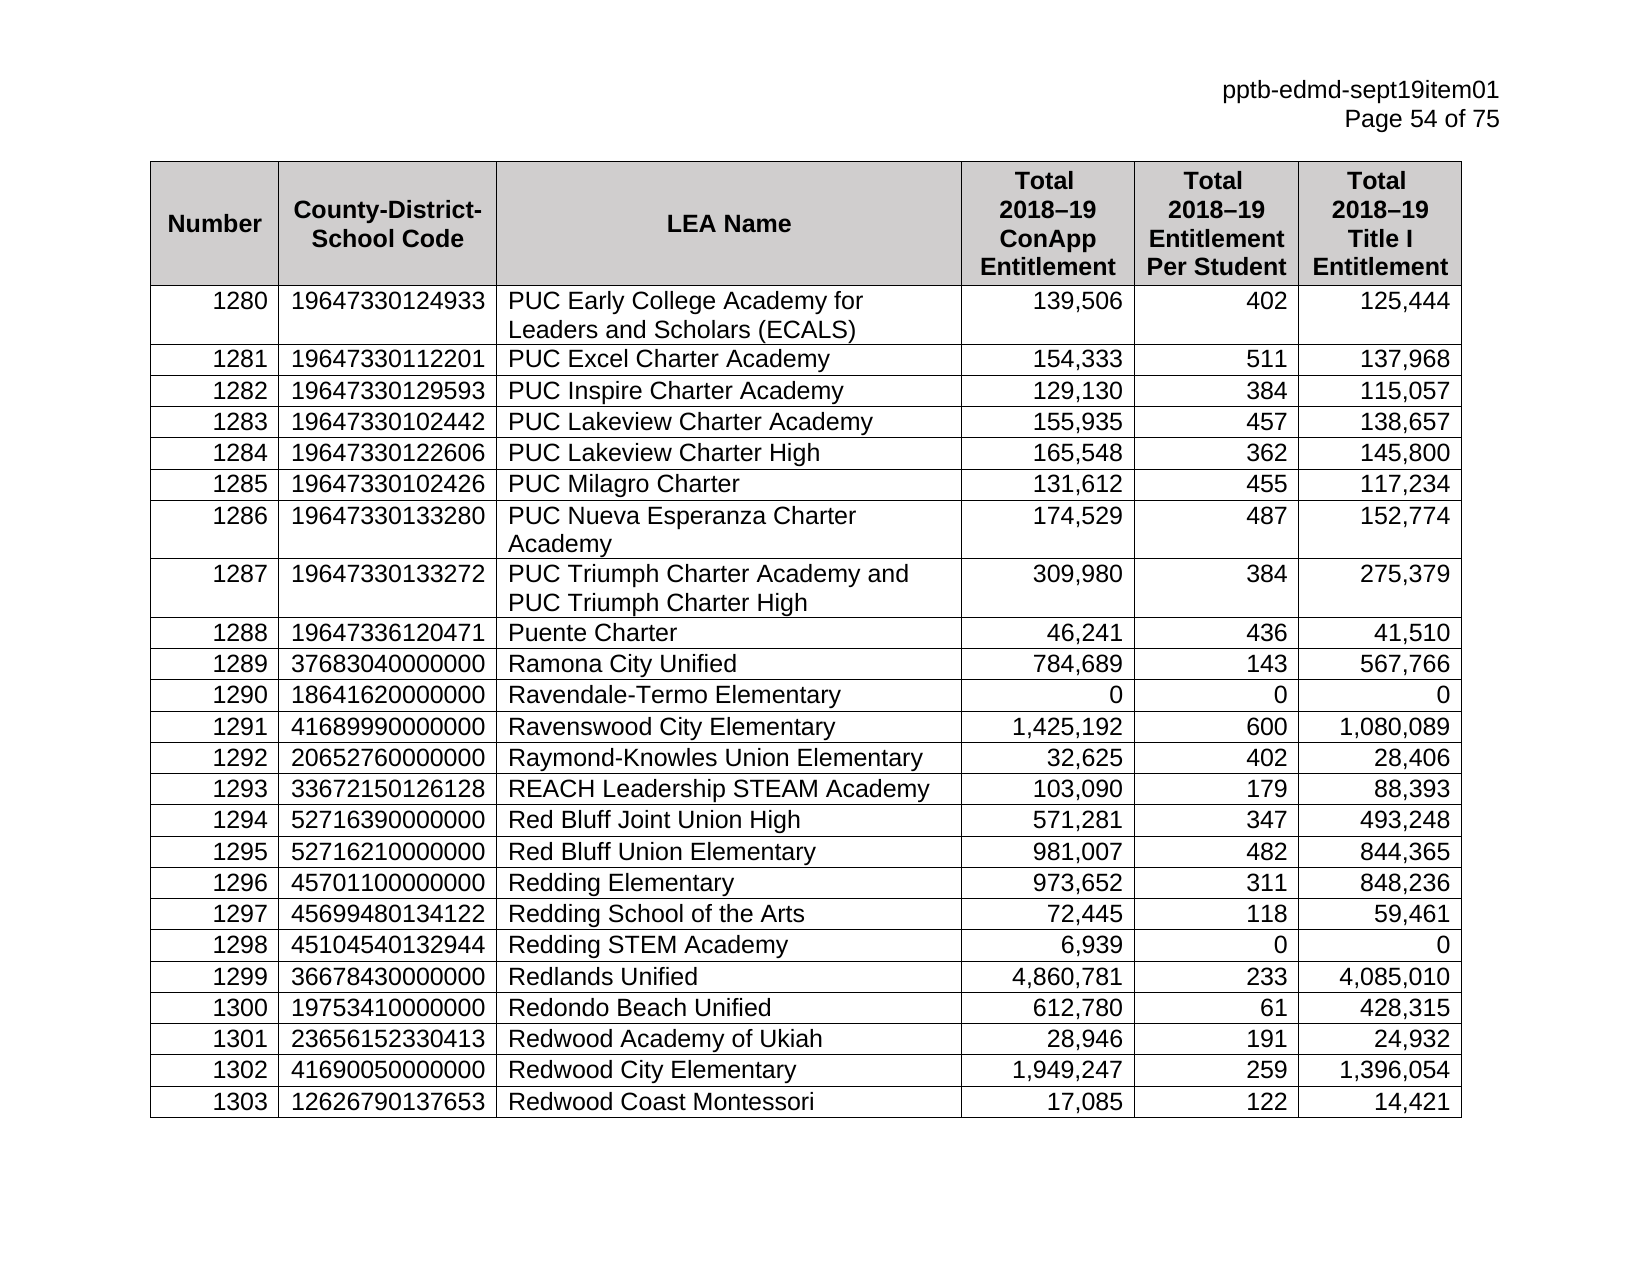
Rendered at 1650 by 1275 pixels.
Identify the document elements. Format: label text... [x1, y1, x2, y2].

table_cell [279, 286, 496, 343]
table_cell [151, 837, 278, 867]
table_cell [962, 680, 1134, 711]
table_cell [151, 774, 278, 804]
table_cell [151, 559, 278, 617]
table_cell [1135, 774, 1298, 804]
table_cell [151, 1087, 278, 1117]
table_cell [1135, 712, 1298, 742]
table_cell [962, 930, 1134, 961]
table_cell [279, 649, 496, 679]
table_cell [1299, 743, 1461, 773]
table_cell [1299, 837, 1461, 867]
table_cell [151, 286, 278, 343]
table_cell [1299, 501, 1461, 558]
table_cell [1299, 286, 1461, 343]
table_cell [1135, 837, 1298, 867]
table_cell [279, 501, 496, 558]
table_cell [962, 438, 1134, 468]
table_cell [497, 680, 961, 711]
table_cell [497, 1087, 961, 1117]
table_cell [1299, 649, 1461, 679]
table_header LEA Name [497, 162, 961, 285]
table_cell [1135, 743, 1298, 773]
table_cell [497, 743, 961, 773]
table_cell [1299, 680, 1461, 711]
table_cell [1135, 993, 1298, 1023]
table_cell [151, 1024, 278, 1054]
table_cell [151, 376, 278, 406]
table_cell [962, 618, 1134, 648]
table_header Total 2018–19 ConApp Entitlement [962, 162, 1134, 285]
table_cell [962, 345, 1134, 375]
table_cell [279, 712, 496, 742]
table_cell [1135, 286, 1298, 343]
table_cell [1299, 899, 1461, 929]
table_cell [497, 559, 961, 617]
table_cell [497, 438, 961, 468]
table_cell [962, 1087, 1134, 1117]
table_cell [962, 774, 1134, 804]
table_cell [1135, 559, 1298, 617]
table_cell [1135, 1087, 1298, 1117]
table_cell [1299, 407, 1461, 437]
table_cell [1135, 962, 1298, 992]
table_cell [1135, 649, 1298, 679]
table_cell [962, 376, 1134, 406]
table_header Total 2018–19 Title I Entitlement [1299, 162, 1461, 285]
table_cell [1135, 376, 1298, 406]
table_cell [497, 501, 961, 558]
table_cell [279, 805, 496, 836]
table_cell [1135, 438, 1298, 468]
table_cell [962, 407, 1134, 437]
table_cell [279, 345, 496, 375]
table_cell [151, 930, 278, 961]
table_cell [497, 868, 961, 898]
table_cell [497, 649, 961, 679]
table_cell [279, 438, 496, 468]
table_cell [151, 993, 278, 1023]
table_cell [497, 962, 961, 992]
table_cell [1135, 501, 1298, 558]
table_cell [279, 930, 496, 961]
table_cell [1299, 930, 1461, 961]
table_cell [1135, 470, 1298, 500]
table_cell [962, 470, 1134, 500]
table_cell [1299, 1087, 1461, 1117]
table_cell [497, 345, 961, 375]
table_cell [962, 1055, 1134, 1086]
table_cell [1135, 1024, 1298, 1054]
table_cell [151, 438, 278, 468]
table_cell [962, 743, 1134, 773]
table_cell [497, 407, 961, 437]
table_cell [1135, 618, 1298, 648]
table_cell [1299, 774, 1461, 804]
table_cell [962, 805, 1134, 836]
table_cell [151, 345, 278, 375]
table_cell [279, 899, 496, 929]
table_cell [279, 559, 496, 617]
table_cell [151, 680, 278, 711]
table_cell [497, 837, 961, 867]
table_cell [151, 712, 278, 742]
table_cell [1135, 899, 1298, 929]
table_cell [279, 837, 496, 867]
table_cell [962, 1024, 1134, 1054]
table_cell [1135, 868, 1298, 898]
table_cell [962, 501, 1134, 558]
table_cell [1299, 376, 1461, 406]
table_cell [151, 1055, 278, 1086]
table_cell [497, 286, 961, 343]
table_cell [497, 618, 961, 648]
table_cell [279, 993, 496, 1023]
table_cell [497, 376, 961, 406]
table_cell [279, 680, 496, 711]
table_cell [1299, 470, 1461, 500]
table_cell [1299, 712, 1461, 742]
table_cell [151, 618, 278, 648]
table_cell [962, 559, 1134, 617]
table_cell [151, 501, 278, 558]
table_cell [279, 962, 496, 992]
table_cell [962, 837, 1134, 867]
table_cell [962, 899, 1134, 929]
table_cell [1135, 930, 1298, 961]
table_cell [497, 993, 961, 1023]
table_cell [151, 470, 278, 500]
table_header Total 2018–19 Entitlement Per Student [1135, 162, 1298, 285]
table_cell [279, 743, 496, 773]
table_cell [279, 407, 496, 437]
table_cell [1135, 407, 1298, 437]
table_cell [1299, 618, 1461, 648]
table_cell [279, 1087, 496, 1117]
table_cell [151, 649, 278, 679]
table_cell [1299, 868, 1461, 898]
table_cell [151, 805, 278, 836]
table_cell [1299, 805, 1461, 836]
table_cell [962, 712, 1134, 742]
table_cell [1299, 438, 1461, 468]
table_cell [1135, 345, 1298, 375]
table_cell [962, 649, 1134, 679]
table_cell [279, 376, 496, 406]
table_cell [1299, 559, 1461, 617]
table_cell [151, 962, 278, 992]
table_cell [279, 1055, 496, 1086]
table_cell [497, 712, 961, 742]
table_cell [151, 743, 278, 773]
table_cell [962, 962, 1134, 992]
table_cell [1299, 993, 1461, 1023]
table_header County-District-School Code [279, 162, 496, 285]
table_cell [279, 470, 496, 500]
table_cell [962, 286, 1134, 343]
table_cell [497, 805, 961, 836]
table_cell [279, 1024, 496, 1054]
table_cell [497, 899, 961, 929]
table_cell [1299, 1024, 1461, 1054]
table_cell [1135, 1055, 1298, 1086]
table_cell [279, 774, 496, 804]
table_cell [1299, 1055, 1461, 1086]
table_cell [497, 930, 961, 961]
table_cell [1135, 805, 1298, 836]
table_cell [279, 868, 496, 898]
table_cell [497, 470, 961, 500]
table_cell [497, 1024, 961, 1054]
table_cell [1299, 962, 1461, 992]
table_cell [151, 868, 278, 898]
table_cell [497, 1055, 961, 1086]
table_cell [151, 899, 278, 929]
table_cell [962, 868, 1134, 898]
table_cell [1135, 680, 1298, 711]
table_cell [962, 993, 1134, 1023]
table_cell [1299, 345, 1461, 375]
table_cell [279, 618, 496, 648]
table_header Number [151, 162, 278, 285]
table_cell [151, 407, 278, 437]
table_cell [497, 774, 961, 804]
